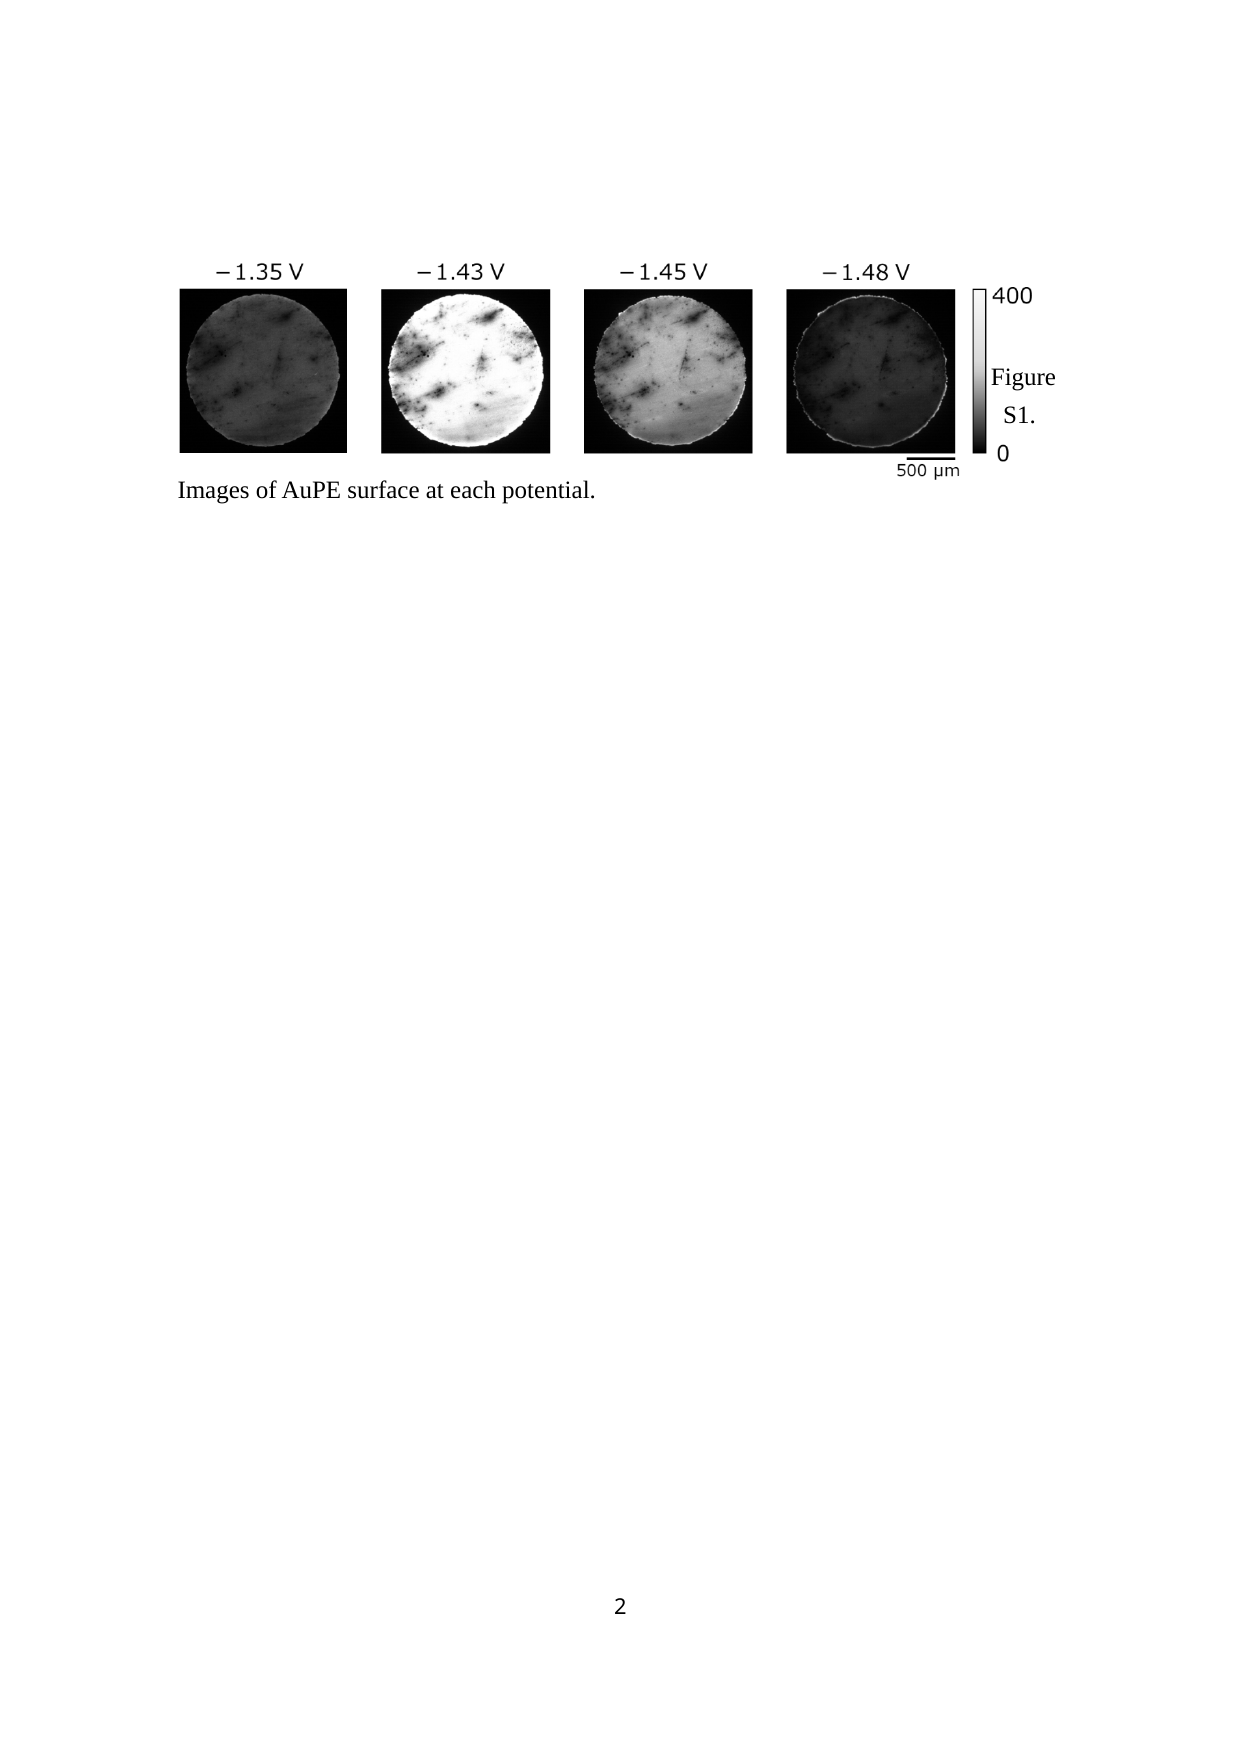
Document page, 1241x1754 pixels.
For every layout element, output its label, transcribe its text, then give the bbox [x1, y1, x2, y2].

text Figure S1. Images of AuPE surface at each potential. [177, 358, 1063, 508]
picture [178, 254, 1038, 486]
